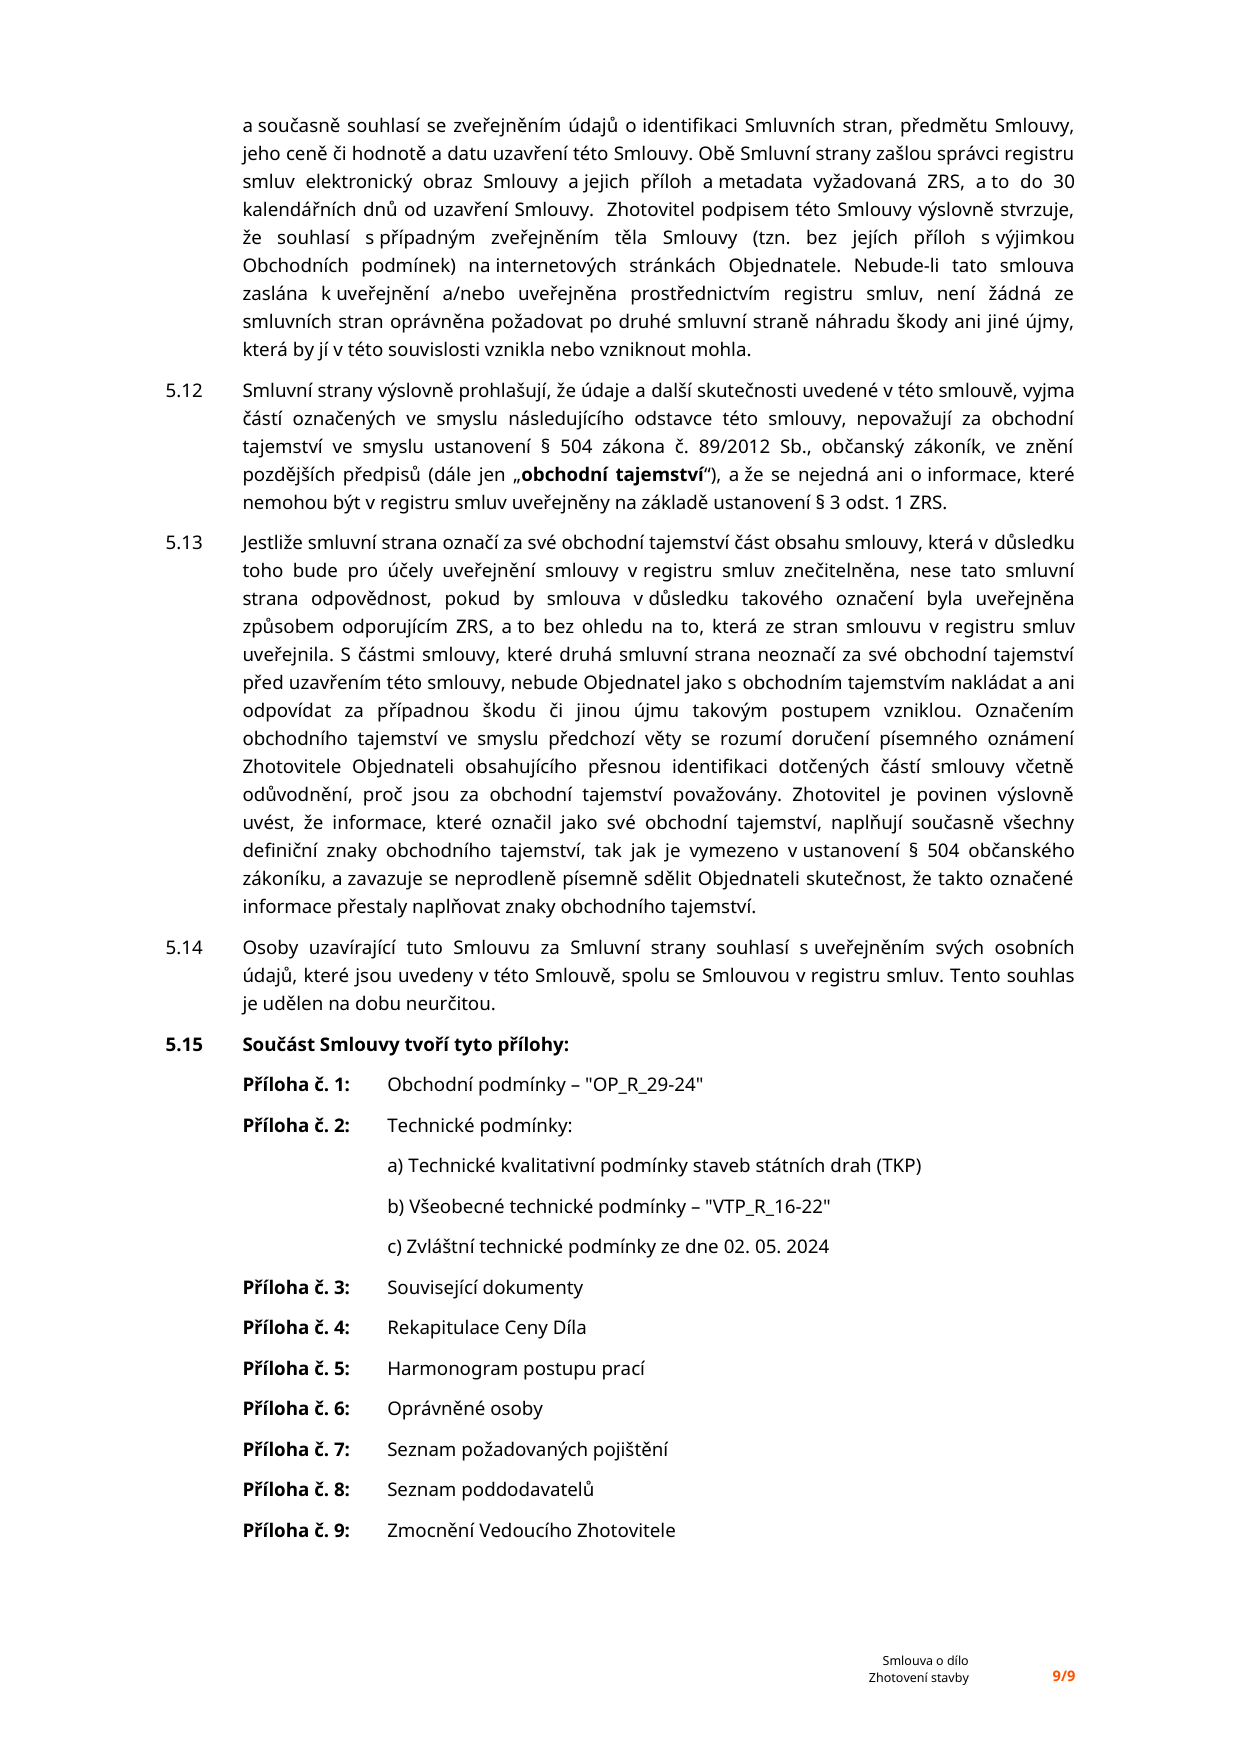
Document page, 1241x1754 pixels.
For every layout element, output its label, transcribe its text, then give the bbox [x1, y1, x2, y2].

text Smluvní strany výslovně prohlašují, že údaje a další skutečnosti uvedené v této smlouvě, vyjma částí označených ve smyslu následujícího odstavce této smlouvy, nepovažují za obchodní tajemství ve smyslu ustanovení § 504 zákona č. 89/2012 Sb., občanský zákoník, ve znění pozdějších předpisů (dále jen „obchodní tajemství“), a že se nejedná ani o informace, které nemohou být v registru smluv uveřejněny na základě ustanovení § 3 odst. 1 ZRS. [165, 377, 1075, 514]
text Příloha č. 5: Harmonogram postupu prací [242, 1355, 1075, 1381]
text Příloha č. 1: Obchodní podmínky – "OP_R_29-24" [242, 1071, 1075, 1097]
text Příloha č. 6: Oprávněné osoby [242, 1396, 1075, 1421]
text Osoby uzavírající tuto Smlouvu za Smluvní strany souhlasí s uveřejněním svých osobních údajů, které jsou uvedeny v této Smlouvě, spolu se Smlouvou v registru smluv. Tento souhlas je udělen na dobu neurčitou. [165, 934, 1075, 1016]
text a) Technické kvalitativní podmínky staveb státních drah (TKP) [387, 1152, 1075, 1178]
text b) Všeobecné technické podmínky – "VTP_R_16-22" [387, 1193, 1075, 1218]
text Příloha č. 3: Související dokumenty [242, 1274, 1075, 1299]
text Příloha č. 7: Seznam požadovaných pojištění [242, 1436, 1075, 1462]
text Příloha č. 8: Seznam poddodavatelů [242, 1477, 1075, 1502]
text Součást Smlouvy tvoří tyto přílohy: [165, 1031, 1075, 1056]
text c) Zvláštní technické podmínky ze dne 02. 05. 2024 [387, 1233, 1075, 1259]
text Příloha č. 9: Zmocnění Vedoucího Zhotovitele [242, 1517, 1075, 1543]
text Příloha č. 2: Technické podmínky: [242, 1112, 1075, 1137]
text Příloha č. 4: Rekapitulace Ceny Díla [242, 1314, 1075, 1340]
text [165, 112, 1075, 362]
text Jestliže smluvní strana označí za své obchodní tajemství část obsahu smlouvy, která v důsledku toho bude pro účely uveřejnění smlouvy v registru smluv znečitelněna, nese tato smluvní strana odpovědnost, pokud by smlouva v důsledku takového označení byla uveřejněna způsobem odporujícím ZRS, a to bez ohledu na to, která ze stran smlouvu v registru smluv uveřejnila. S částmi smlouvy, které druhá smluvní strana neoznačí za své obchodní tajemství před uzavřením této smlouvy, nebude Objednatel jako s obchodním tajemstvím nakládat a ani odpovídat za případnou škodu či jinou újmu takovým postupem vzniklou. Označením obchodního tajemství ve smyslu předchozí věty se rozumí doručení písemného oznámení Zhotovitele Objednateli obsahujícího přesnou identifikaci dotčených částí smlouvy včetně odůvodnění, proč jsou za obchodní tajemství považovány. Zhotovitel je povinen výslovně uvést, že informace, které označil jako své obchodní tajemství, naplňují současně všechny definiční znaky obchodního tajemství, tak jak je vymezeno v ustanovení § 504 občanského zákoníku, a zavazuje se neprodleně písemně sdělit Objednateli skutečnost, že takto označené informace přestaly naplňovat znaky obchodního tajemství. [165, 529, 1075, 919]
